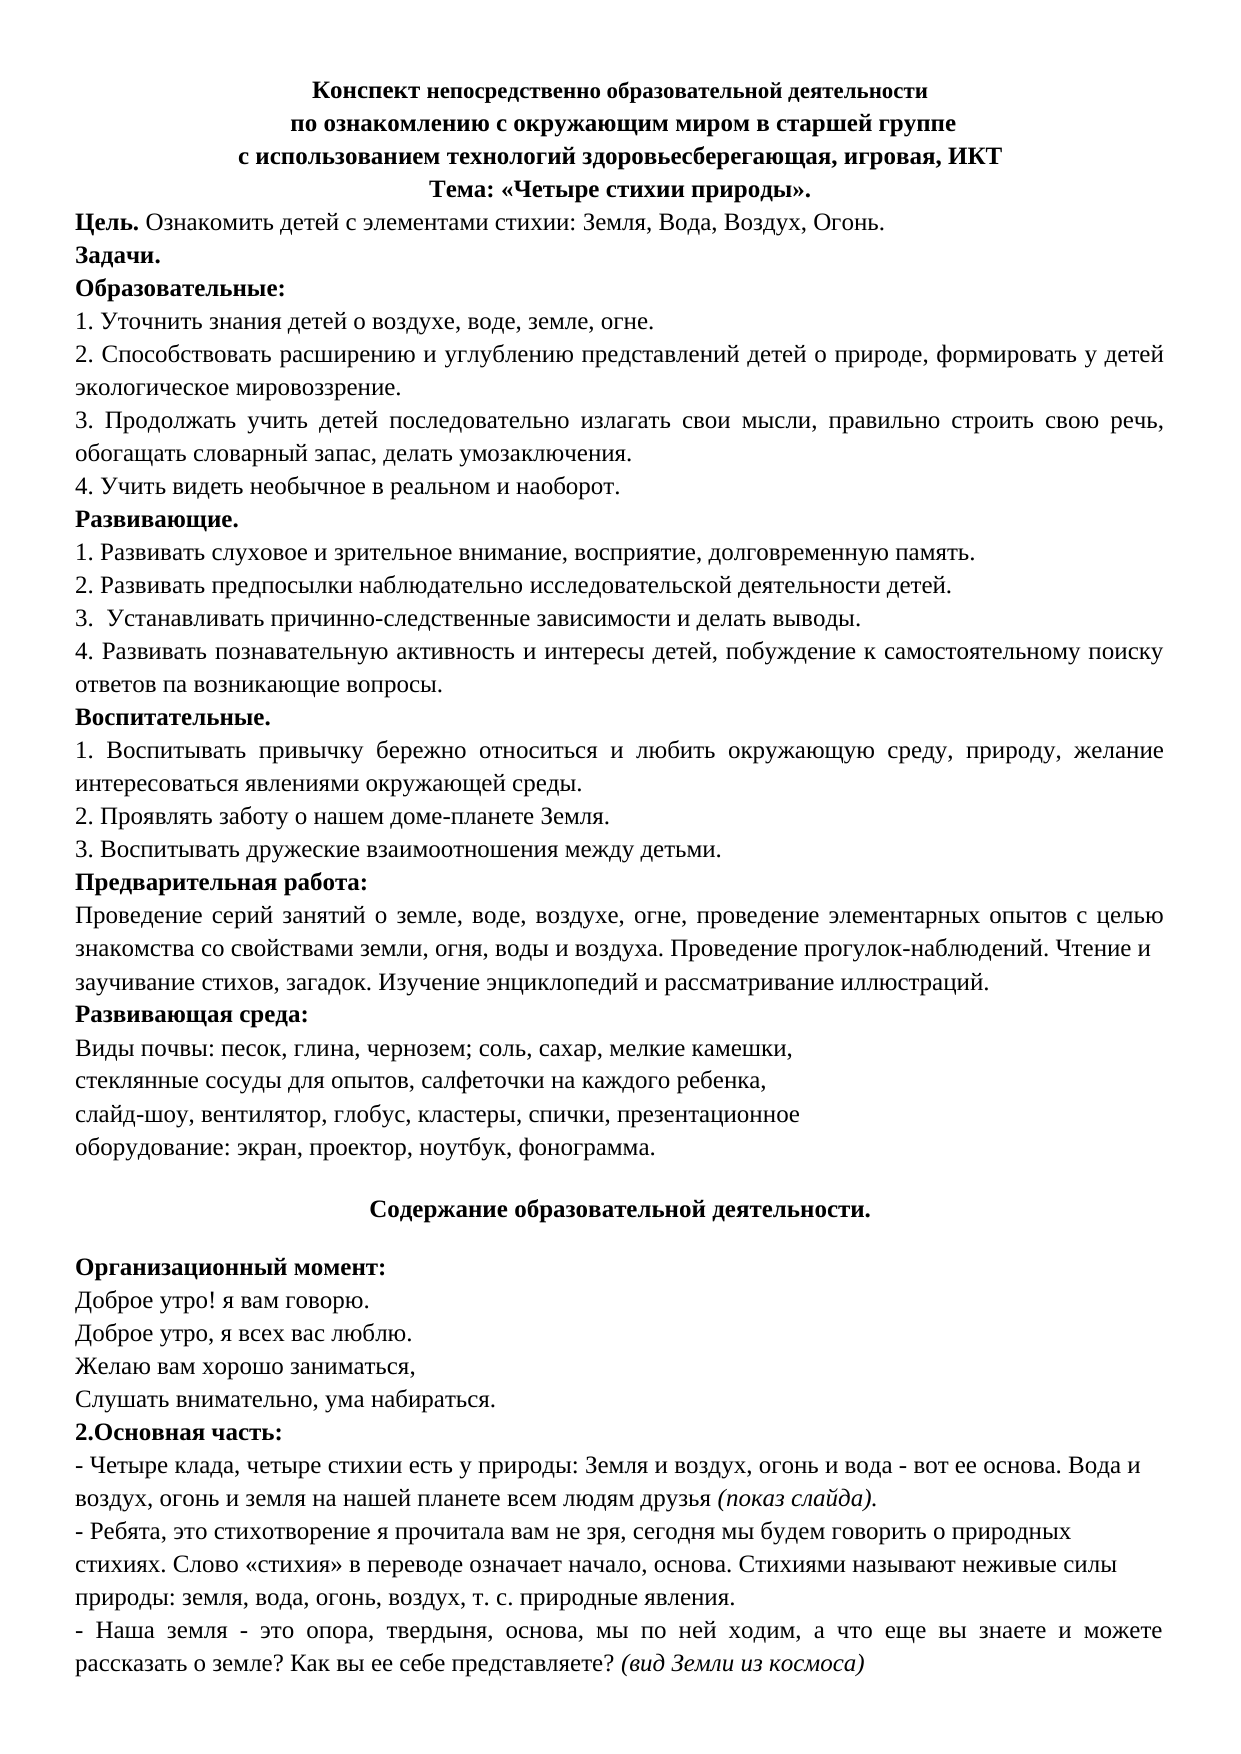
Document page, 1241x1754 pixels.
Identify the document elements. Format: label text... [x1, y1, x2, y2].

text Тема: «Четыре стихии природы». [75, 174, 1165, 203]
text Образовательные: [75, 273, 1165, 302]
text Проведение серий занятий о земле, воде, воздухе, огне, проведение элементарных опытов с целью знакомства со свойствами земли, огня, воды и воздуха. Проведение прогулок-наблюдений. Чтение и [75, 901, 1165, 962]
text Доброе утро! я вам говорю. [75, 1285, 1165, 1313]
text 1. Уточнить знания детей о воздухе, воде, земле, огне. [75, 306, 1165, 335]
text 3. Воспитывать дружеские взаимоотношения между детьми. [75, 834, 1165, 863]
text 3. Продолжать учить детей последовательно излагать свои мысли, правильно строить свою речь, обогащать словарный запас, делать умозаключения. [75, 405, 1165, 467]
text - Наша земля - это опора, твердыня, основа, мы по ней ходим, а что еще вы знаете и можете рассказать о земле? Как вы ее себе представляете? (вид Земли из космоса) [75, 1615, 1165, 1677]
text оборудование: экран, проектор, ноутбук, фонограмма. [75, 1132, 1165, 1160]
text 2. Проявлять заботу о нашем доме-планете Земля. [75, 801, 1165, 830]
text с использованием технологий здоровьесберегающая, игровая, ИКТ [75, 141, 1165, 170]
text по ознакомлению с окружающим миром в старшей группе [75, 108, 1165, 137]
text 3. Устанавливать причинно-следственные зависимости и делать выводы. [75, 603, 1165, 632]
text - Четыре клада, четыре стихии есть у природы: Земля и воздух, огонь и вода - вот ее основа. Вода и воздух, огонь и земля на нашей планете всем людям друзья (показ слайда). [75, 1450, 1165, 1512]
text Задачи. [75, 240, 1165, 269]
text Цель. Ознакомить детей с элементами стихии: Земля, Вода, Воздух, Огонь. [75, 207, 1165, 236]
text Конспект непосредственно образовательной деятельности [75, 75, 1165, 104]
text стеклянные сосуды для опытов, салфеточки на каждого ребенка, [75, 1066, 1165, 1094]
text Развивающие. [75, 504, 1165, 533]
text Желаю вам хорошо заниматься, [75, 1351, 1165, 1379]
text Развивающая среда: [75, 999, 1165, 1028]
text 4. Учить видеть необычное в реальном и наоборот. [75, 471, 1165, 500]
text заучивание стихов, загадок. Изучение энциклопедий и рассматривание иллюстраций. [75, 967, 1165, 995]
text Воспитательные. [75, 702, 1165, 731]
text Содержание образовательной деятельности. [75, 1194, 1165, 1223]
text - Ребята, это стихотворение я прочитала вам не зря, сегодня мы будем говорить о природных стихиях. Слово «стихия» в переводе означает начало, основа. Стихиями называют неживые силы природы: земля, вода, огонь, воздух, т. с. природные явления. [75, 1516, 1165, 1611]
text 1. Развивать слуховое и зрительное внимание, восприятие, долговременную память. [75, 537, 1165, 566]
text Предварительная работа: [75, 867, 1165, 896]
text 4. Развивать познавательную активность и интересы детей, побуждение к самостоятельному поиску ответов па возникающие вопросы. [75, 636, 1165, 698]
text Доброе утро, я всех вас люблю. [75, 1318, 1165, 1347]
text 2. Способствовать расширению и углублению представлений детей о природе, формировать у детей экологическое мировоззрение. [75, 339, 1165, 401]
text 1. Воспитывать привычку бережно относиться и любить окружающую среду, природу, желание интересоваться явлениями окружающей среды. [75, 735, 1165, 797]
text 2. Развивать предпосылки наблюдательно исследовательской деятельности детей. [75, 570, 1165, 599]
text 2.Основная часть: [75, 1417, 1165, 1446]
text Организационный момент: [75, 1252, 1165, 1281]
text Виды почвы: песок, глина, чернозем; соль, сахар, мелкие камешки, [75, 1033, 1165, 1061]
text Слушать внимательно, ума набираться. [75, 1384, 1165, 1413]
text слайд-шоу, вентилятор, глобус, кластеры, спички, презентационное [75, 1099, 1165, 1127]
